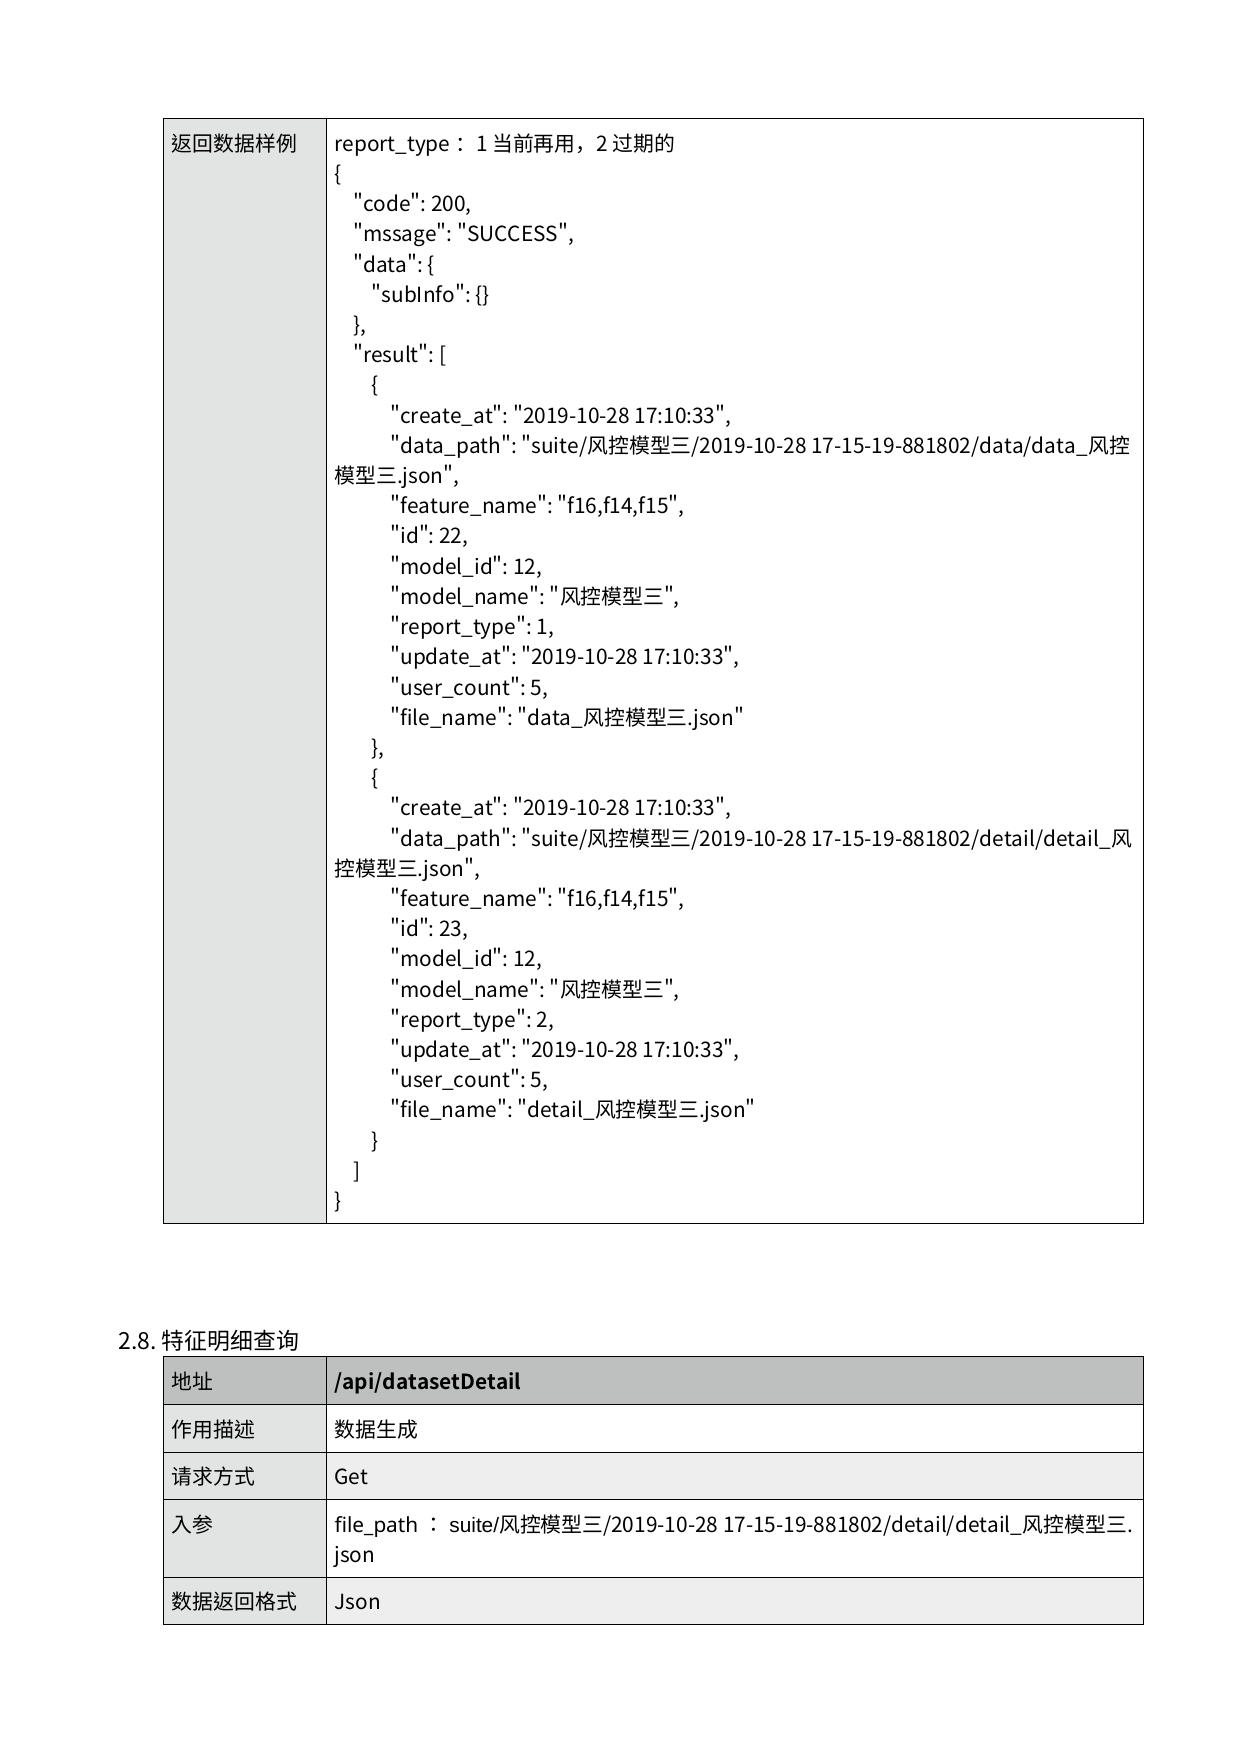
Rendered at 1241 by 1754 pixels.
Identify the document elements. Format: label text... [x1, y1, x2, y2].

text 2.8. 特征明细查询 [118, 1323, 1122, 1356]
table_cell file_path ： suite/风控模型三/2019-10-28 17-15-19-881802/detail/detail_风控模型三.json [327, 1500, 1143, 1577]
table_cell Get [327, 1453, 1143, 1499]
table_cell 入参 [164, 1500, 326, 1577]
table_cell 返回数据样例 [164, 119, 326, 1223]
table_cell 数据返回格式 [164, 1578, 326, 1624]
table_cell 作用描述 [164, 1405, 326, 1452]
table_header /api/datasetDetail [327, 1357, 1143, 1404]
table_cell 数据生成 [327, 1405, 1143, 1452]
table_cell 请求方式 [164, 1453, 326, 1499]
table_header 地址 [164, 1357, 326, 1404]
table_cell report_type ：1 当前再用，2 过期的 { "code": 200, "mssage": "SUCCESS", "data": { "subInfo": {} }, "result": [ { "create_at": "2019-10-28 17:10:33", "data_path": "suite/风控模型三/2019-10-28 17-15-19-881802/data/data_风控模型三.json", "feature_name": "f16,f14,f15", "id": 22, "model_id": 12, "model_name": "风控模型三", "report_type": 1, "update_at": "2019-10-28 17:10:33", "user_count": 5, "file_name": "data_风控模型三.json" }, { "create_at": "2019-10-28 17:10:33", "data_path": "suite/风控模型三/2019-10-28 17-15-19-881802/detail/detail_风控模型三.json", "feature_name": "f16,f14,f15", "id": 23, "model_id": 12, "model_name": "风控模型三", "report_type": 2, "update_at": "2019-10-28 17:10:33", "user_count": 5, "file_name": "detail_风控模型三.json" } ] } [327, 119, 1143, 1223]
table_cell Json [327, 1578, 1143, 1624]
